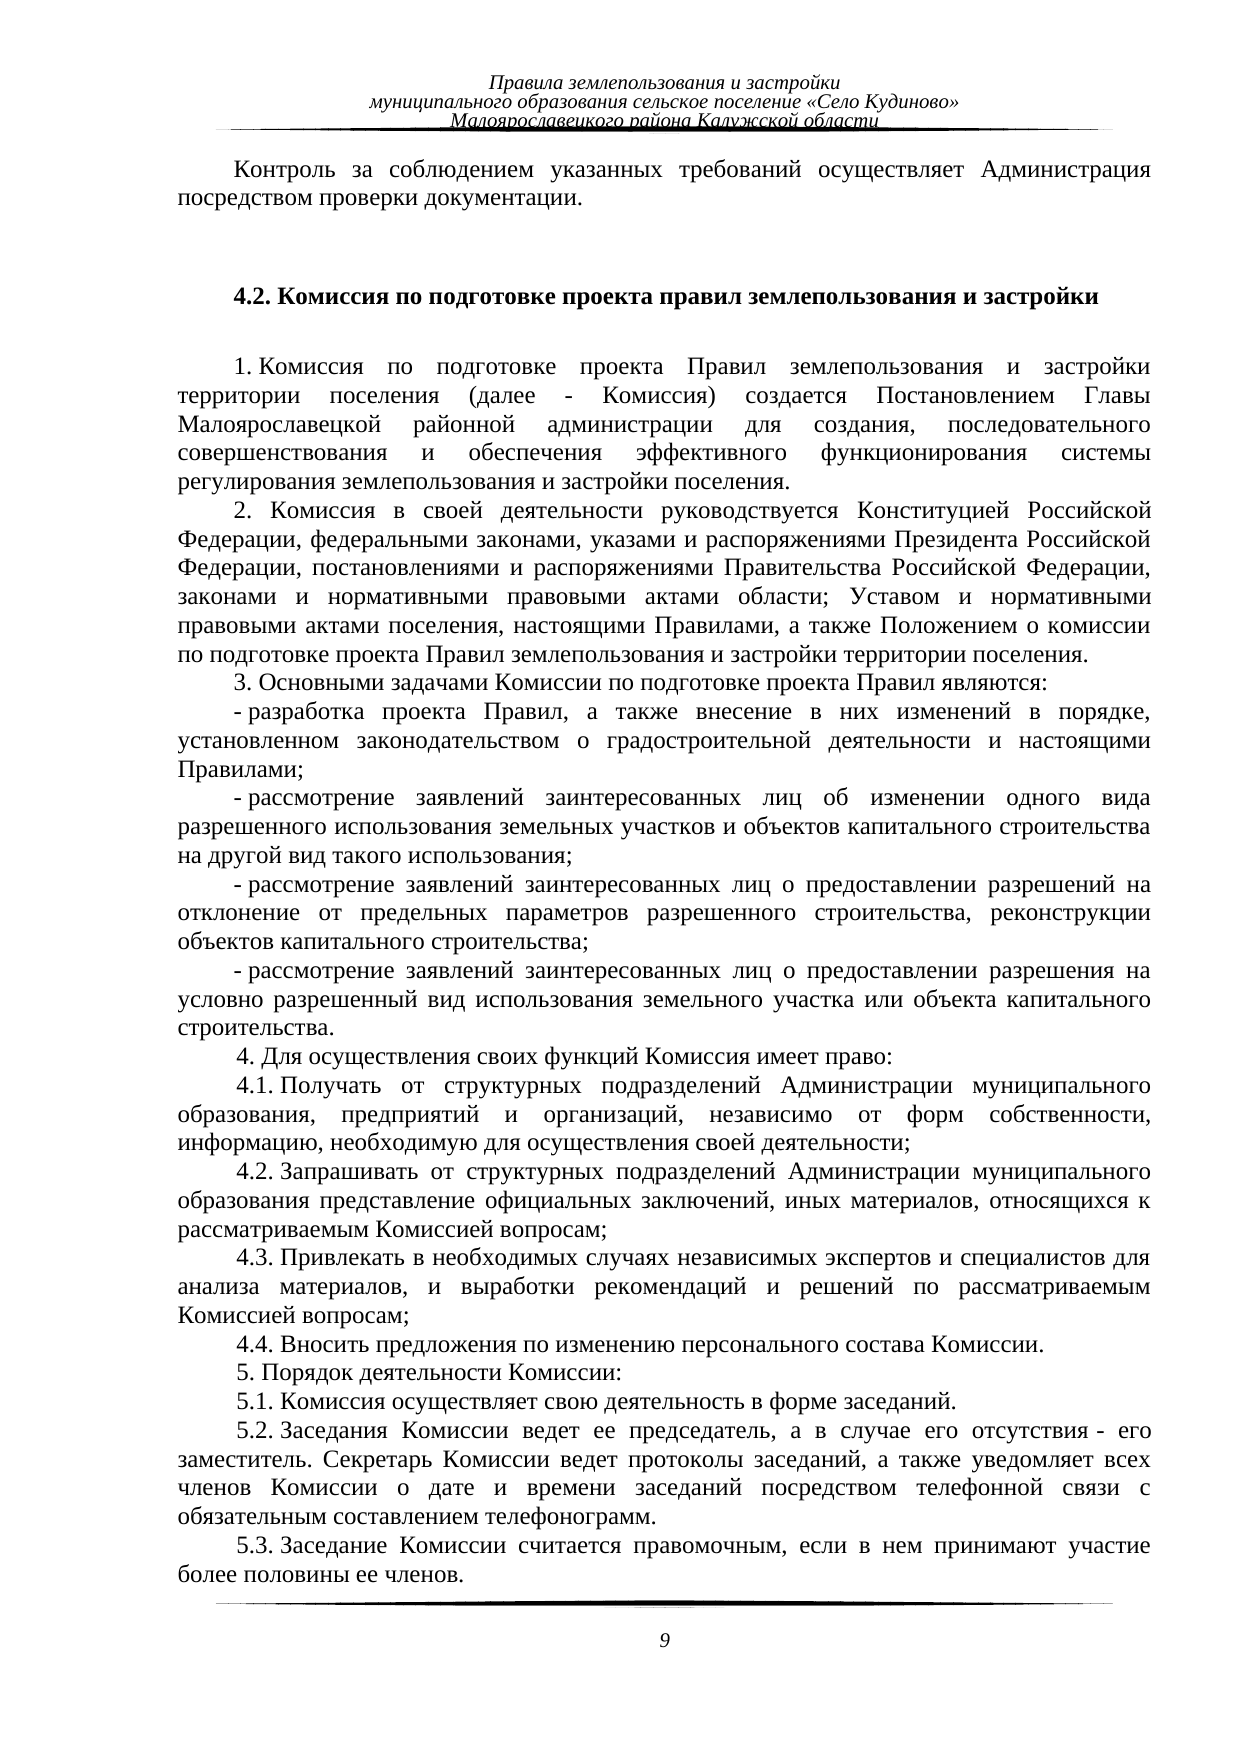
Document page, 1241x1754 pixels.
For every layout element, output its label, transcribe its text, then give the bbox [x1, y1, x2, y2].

text - рассмотрение заявлений заинтересованных лиц о предоставлении разрешений на отклонение от предельных параметров разрешенного строительства, реконструкции объектов капитального строительства; [177, 869, 1152, 955]
text 5.1. Комиссия осуществляет свою деятельность в форме заседаний. [177, 1386, 1152, 1415]
text 4.1. Получать от структурных подразделений Администрации муниципального образования, предприятий и организаций, независимо от форм собственности, информацию, необходимую для осуществления своей деятельности; [177, 1070, 1152, 1156]
picture [215, 125, 1113, 134]
text 5.3. Заседание Комиссии считается правомочным, если в нем принимают участие более половины ее членов. [177, 1530, 1152, 1587]
picture [215, 1600, 1113, 1608]
text - разработка проекта Правил, а также внесение в них изменений в порядке, установленном законодательством о градостроительной деятельности и настоящими Правилами; [177, 696, 1152, 782]
text 3. Основными задачами Комиссии по подготовке проекта Правил являются: [177, 667, 1152, 696]
text 4.3. Привлекать в необходимых случаях независимых экспертов и специалистов для анализа материалов, и выработки рекомендаций и решений по рассматриваемым Комиссией вопросам; [177, 1242, 1152, 1329]
text 5. Порядок деятельности Комиссии: [177, 1357, 1152, 1386]
text 2. Комиссия в своей деятельности руководствуется Конституцией Российской Федерации, федеральными законами, указами и распоряжениями Президента Российской Федерации, постановлениями и распоряжениями Правительства Российской Федерации, законами и нормативными правовыми актами области; Уставом и нормативными правовыми актами поселения, настоящими Правилами, а также Положением о комиссии по подготовке проекта Правил землепользования и застройки территории поселения. [177, 495, 1152, 667]
text 1. Комиссия по подготовке проекта Правил землепользования и застройки территории поселения (далее - Комиссия) создается Постановлением Главы Малоярославецкой районной администрации для создания, последовательного совершенствования и обеспечения эффективного функционирования системы регулирования землепользования и застройки поселения. [177, 351, 1152, 495]
text 4. Для осуществления своих функций Комиссия имеет право: [177, 1041, 1152, 1070]
text 5.2. Заседания Комиссии ведет ее председатель, а в случае его отсутствия - его заместитель. Секретарь Комиссии ведет протоколы заседаний, а также уведомляет всех членов Комиссии о дате и времени заседаний посредством телефонной связи с обязательным составлением телефонограмм. [177, 1415, 1152, 1530]
text - рассмотрение заявлений заинтересованных лиц о предоставлении разрешения на условно разрешенный вид использования земельного участка или объекта капитального строительства. [177, 955, 1152, 1041]
text 4.4. Вносить предложения по изменению персонального состава Комиссии. [177, 1329, 1152, 1357]
text Контроль за соблюдением указанных требований осуществляет Администрация посредством проверки документации. [177, 154, 1152, 211]
text 4.2. Запрашивать от структурных подразделений Администрации муниципального образования представление официальных заключений, иных материалов, относящихся к рассматриваемым Комиссией вопросам; [177, 1156, 1152, 1242]
text 4.2. Комиссия по подготовке проекта правил землепользования и застройки [177, 281, 1152, 310]
text - рассмотрение заявлений заинтересованных лиц об изменении одного вида разрешенного использования земельных участков и объектов капитального строительства на другой вид такого использования; [177, 782, 1152, 869]
